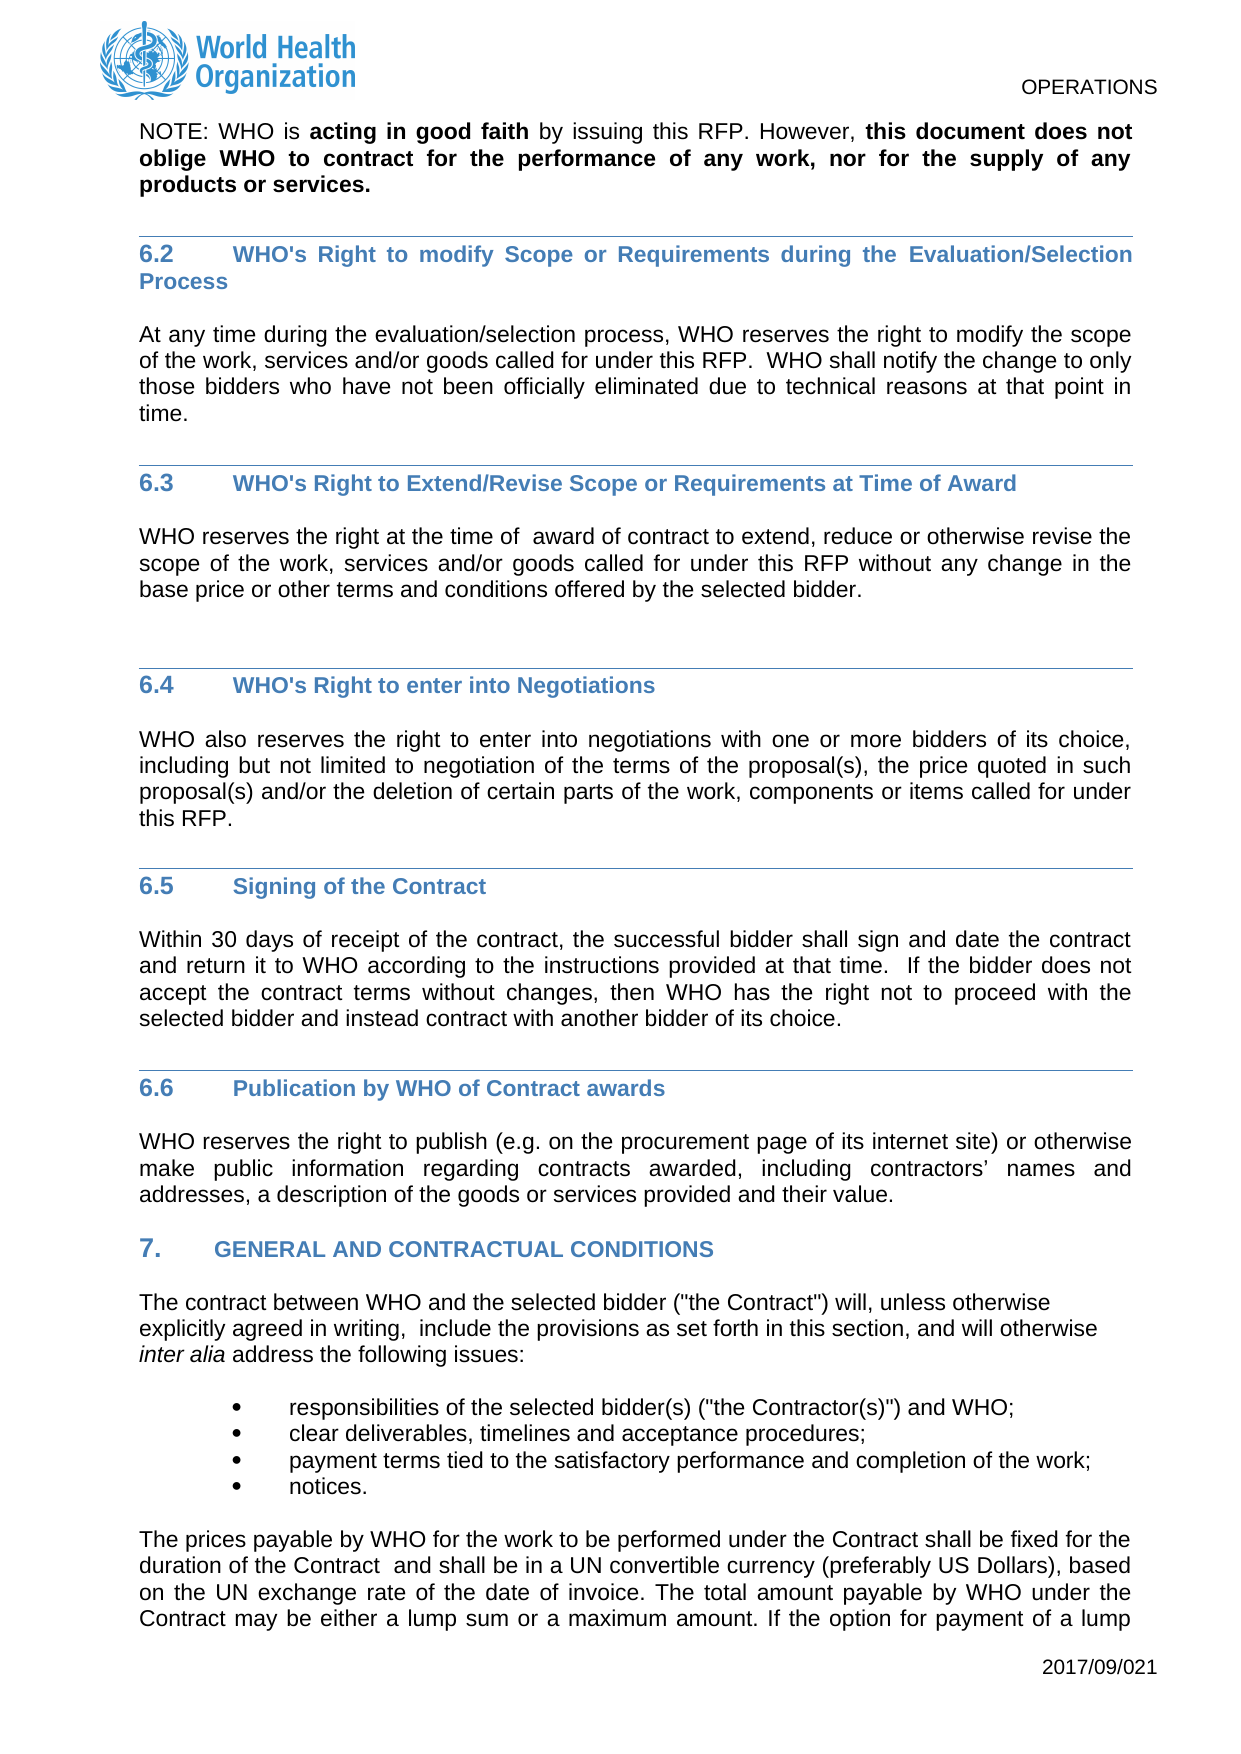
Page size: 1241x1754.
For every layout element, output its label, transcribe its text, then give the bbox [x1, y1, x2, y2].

text WHO reserves the right to publish (e.g. on the procurement page of its internet site) or otherwise make public information regarding contracts awarded, including contractors’ names and addresses, a description of the goods or services provided and their value. [139, 1128, 1133, 1207]
text WHO also reserves the right to enter into negotiations with one or more bidders of its choice, including but not limited to negotiation of the terms of the proposal(s), the price quoted in such proposal(s) and/or the deletion of certain parts of the work, components or items called for under this RFP. [139, 726, 1133, 831]
text Within 30 days of receipt of the contract, the successful bidder shall sign and date the contract and return it to WHO according to the instructions provided at that time. If the bidder does not accept the contract terms without changes, then WHO has the right not to proceed with the selected bidder and instead contract with another bidder of its choice. [139, 926, 1133, 1031]
subtitle Publication by WHO of Contract awards [139, 1071, 1133, 1102]
text At any time during the evaluation/selection process, WHO reserves the right to modify the scope of the work, services and/or goods called for under this RFP. WHO shall notify the change to only those bidders who have not been officially eliminated due to technical reasons at that point in time. [139, 321, 1133, 426]
subtitle WHO's Right to modify Scope or Requirements during the Evaluation/Selection Process [139, 237, 1133, 294]
list payment terms tied to the satisfactory performance and completion of the work; [233, 1447, 1133, 1473]
picture [100, 21, 355, 100]
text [139, 1526, 1133, 1631]
subtitle WHO's Right to Extend/Revise Scope or Requirements at Time of Award [139, 466, 1133, 497]
text WHO reserves the right at the time of award of contract to extend, reduce or otherwise revise the scope of the work, services and/or goods called for under this RFP without any change in the base price or other terms and conditions offered by the selected bidder. [139, 523, 1133, 602]
list notices. [233, 1473, 1133, 1499]
list responsibilities of the selected bidder(s) ("the Contractor(s)") and WHO; [233, 1394, 1133, 1420]
subtitle WHO's Right to enter into Negotiations [139, 669, 1133, 699]
text The contract between WHO and the selected bidder ("the Contract") will, unless otherwise explicitly agreed in writing, include the provisions as set forth in this section, and will otherwise inter alia address the following issues: [139, 1288, 1133, 1368]
text NOTE: WHO is acting in good faith by issuing this RFP. However, this document does not oblige WHO to contract for the performance of any work, nor for the supply of any products or services. [139, 118, 1133, 197]
subtitle General And Contractual Conditions [139, 1232, 1114, 1263]
list clear deliverables, timelines and acceptance procedures; [233, 1420, 1133, 1447]
subtitle Signing of the Contract [139, 869, 1133, 899]
